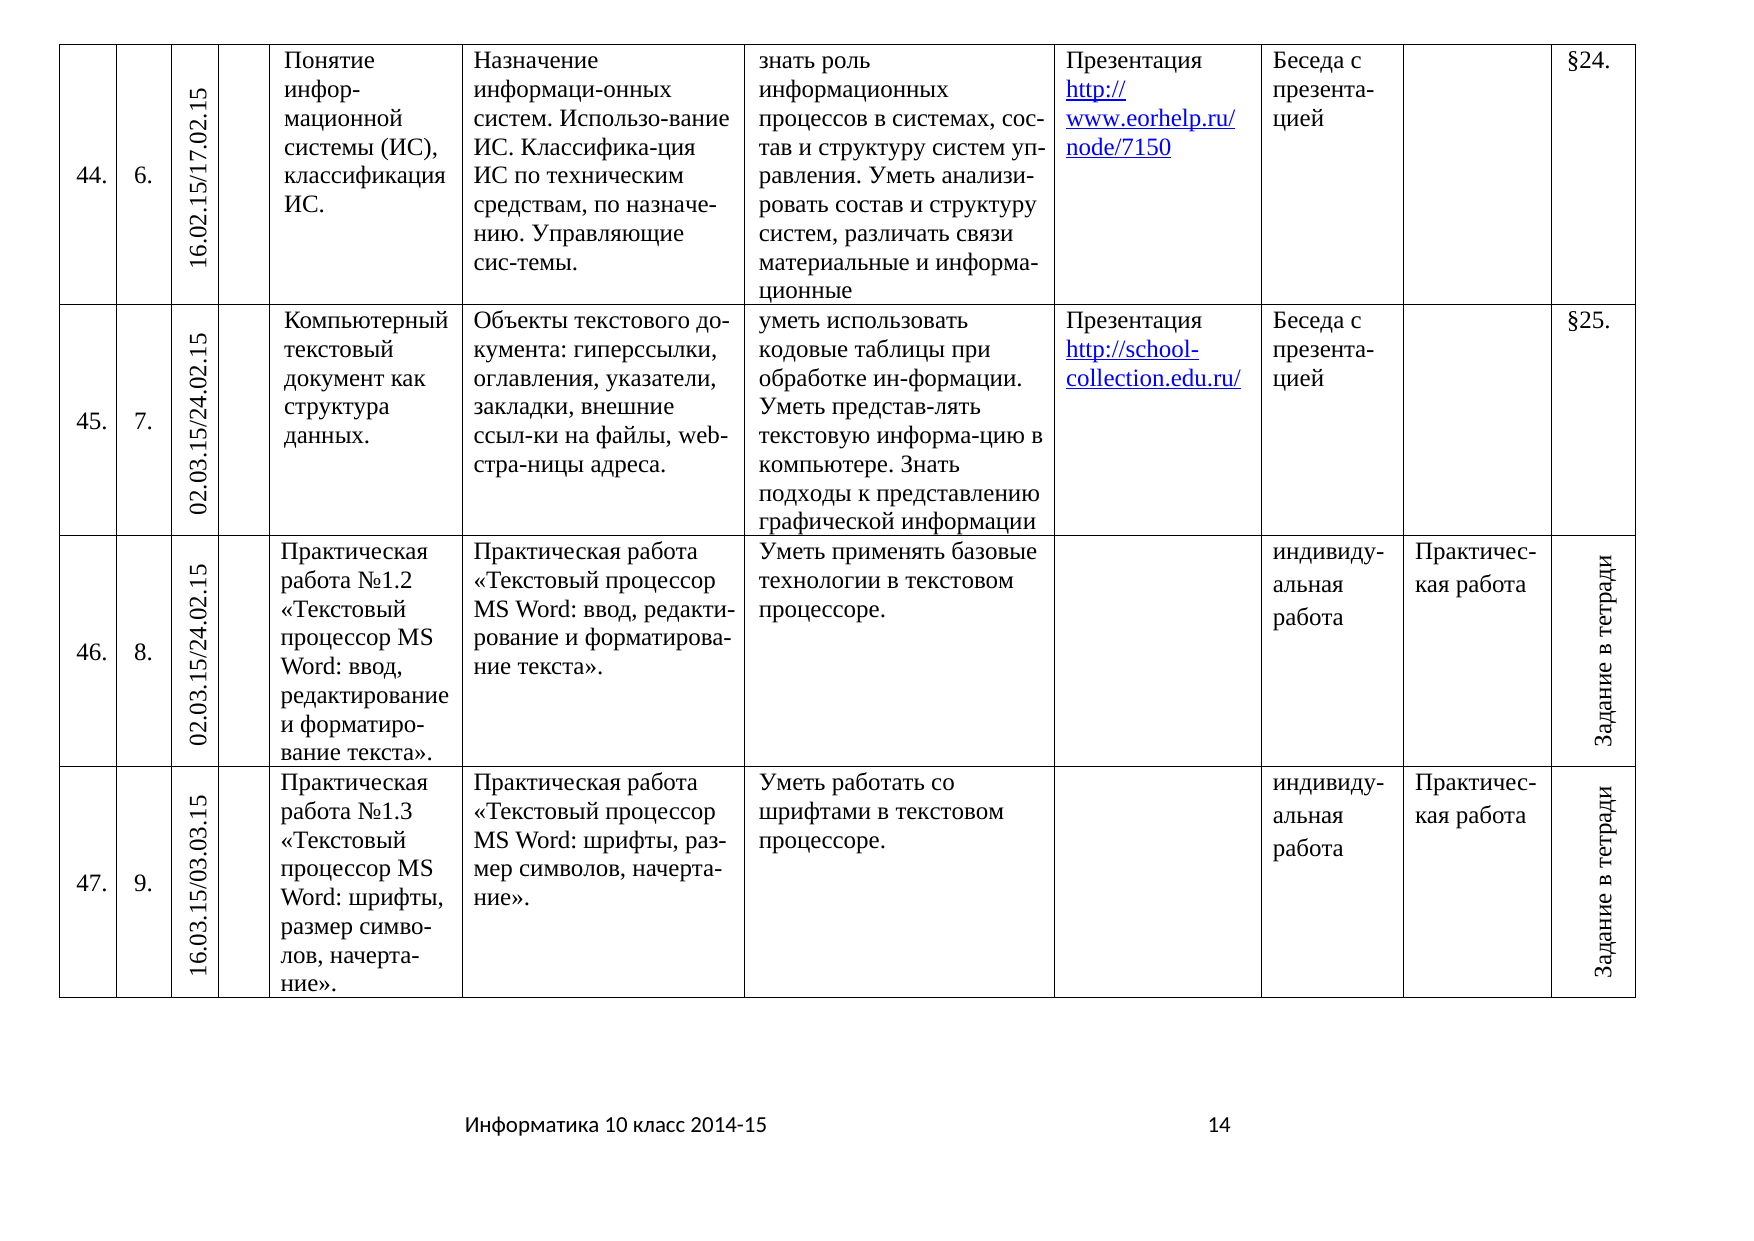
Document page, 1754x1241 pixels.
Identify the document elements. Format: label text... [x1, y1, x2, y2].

table_cell Беседа с презента-цией [1262, 45, 1403, 304]
table_cell Презентация http://school-collection.edu.ru/ [1055, 305, 1261, 535]
table_cell Задание в тетради [1552, 536, 1635, 766]
table_cell [117, 767, 171, 997]
table_cell 02.03.15/24.02.15 [172, 305, 218, 535]
table_cell §24. [1552, 45, 1635, 304]
table_cell [60, 536, 116, 766]
table_cell Задание в тетради [1552, 767, 1635, 997]
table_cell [1404, 767, 1551, 997]
table_cell Практичес-кая работа [1404, 536, 1551, 766]
table_cell §25. [1552, 305, 1635, 535]
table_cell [1262, 767, 1403, 997]
table_cell [117, 305, 171, 535]
table_cell [60, 45, 116, 304]
table_cell 16.03.15/03.03.15 [172, 767, 218, 997]
table_cell Практическая работа «Текстовый процессор MS Word: шрифты, раз-мер символов, начерта-ние». [463, 767, 744, 997]
table_cell Практическая работа «Текстовый процессор MS Word: ввод, редакти-рование и форматирова-ние текста». [463, 536, 744, 766]
table_cell Практическая работа №1.3 «Текстовый процессор MS Word: шрифты, размер симво-лов, начерта-ние». [270, 767, 462, 997]
table_cell [219, 305, 269, 535]
table_cell Уметь работать со шрифтами в текстовом процессоре. [745, 767, 1054, 997]
table_cell Уметь применять базовые технологии в текстовом процессоре. [745, 536, 1054, 766]
table_cell [60, 305, 116, 535]
table_cell [1055, 767, 1261, 997]
table_cell 16.02.15/17.02.15 [172, 45, 218, 304]
table_cell Назначение информаци-онных систем. Использо-вание ИС. Классифика-ция ИС по техническим средствам, по назначе-нию. Управляющие сис-темы. [463, 45, 744, 304]
table_cell [219, 536, 269, 766]
table_cell Компьютерный текстовый документ как структура данных. [270, 305, 462, 535]
table_cell индивиду-альная работа [1262, 536, 1403, 766]
table_cell Понятие инфор-мационной системы (ИС), классификация ИС. [270, 45, 462, 304]
table_cell 02.03.15/24.02.15 [172, 536, 218, 766]
table_cell [1404, 45, 1551, 304]
table_cell Беседа с презента-цией [1262, 305, 1403, 535]
table_cell [117, 536, 171, 766]
table_cell [60, 767, 116, 997]
table_cell Практическая работа №1.2 «Текстовый процессор MS Word: ввод, редактирование и форматиро-вание текста». [270, 536, 462, 766]
table_cell знать роль информационных процессов в системах, сос-тав и структуру систем уп-равления. Уметь анализи-ровать состав и структуру систем, различать связи материальные и информа-ционные [745, 45, 1054, 304]
table_cell [1404, 305, 1551, 535]
table_cell [117, 45, 171, 304]
table_cell Презентация http://www.eorhelp.ru/node/7150 [1055, 45, 1261, 304]
table_cell [219, 767, 269, 997]
table_cell [1055, 536, 1261, 766]
table_cell Объекты текстового до-кумента: гиперссылки, оглавления, указатели, закладки, внешние ссыл-ки на файлы, web-стра-ницы адреса. [463, 305, 744, 535]
table_cell уметь использовать кодовые таблицы при обработке ин-формации. Уметь представ-лять текстовую информа-цию в компьютере. Знать подходы к представлению графической информации [745, 305, 1054, 535]
table_cell [219, 45, 269, 304]
